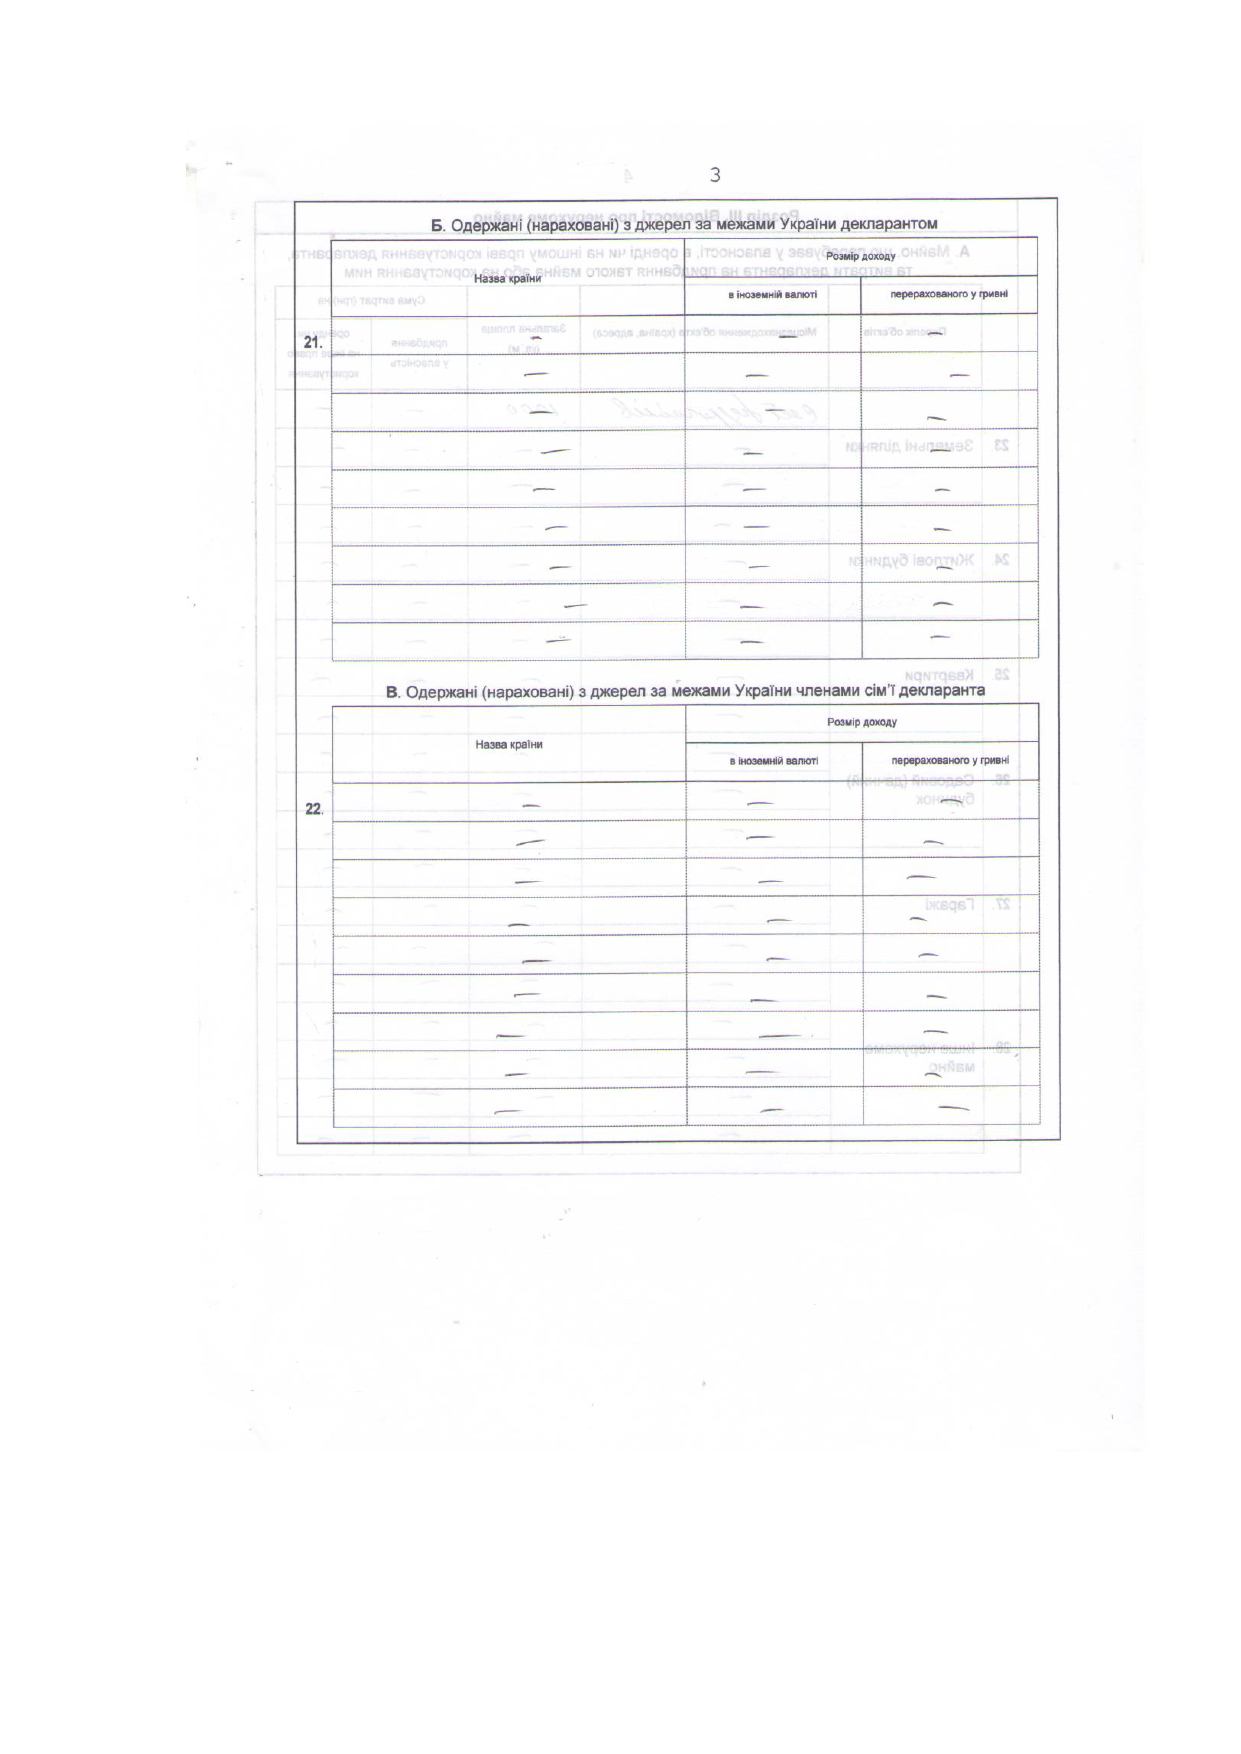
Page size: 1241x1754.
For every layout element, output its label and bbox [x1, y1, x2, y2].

picture [177, 118, 1151, 1456]
